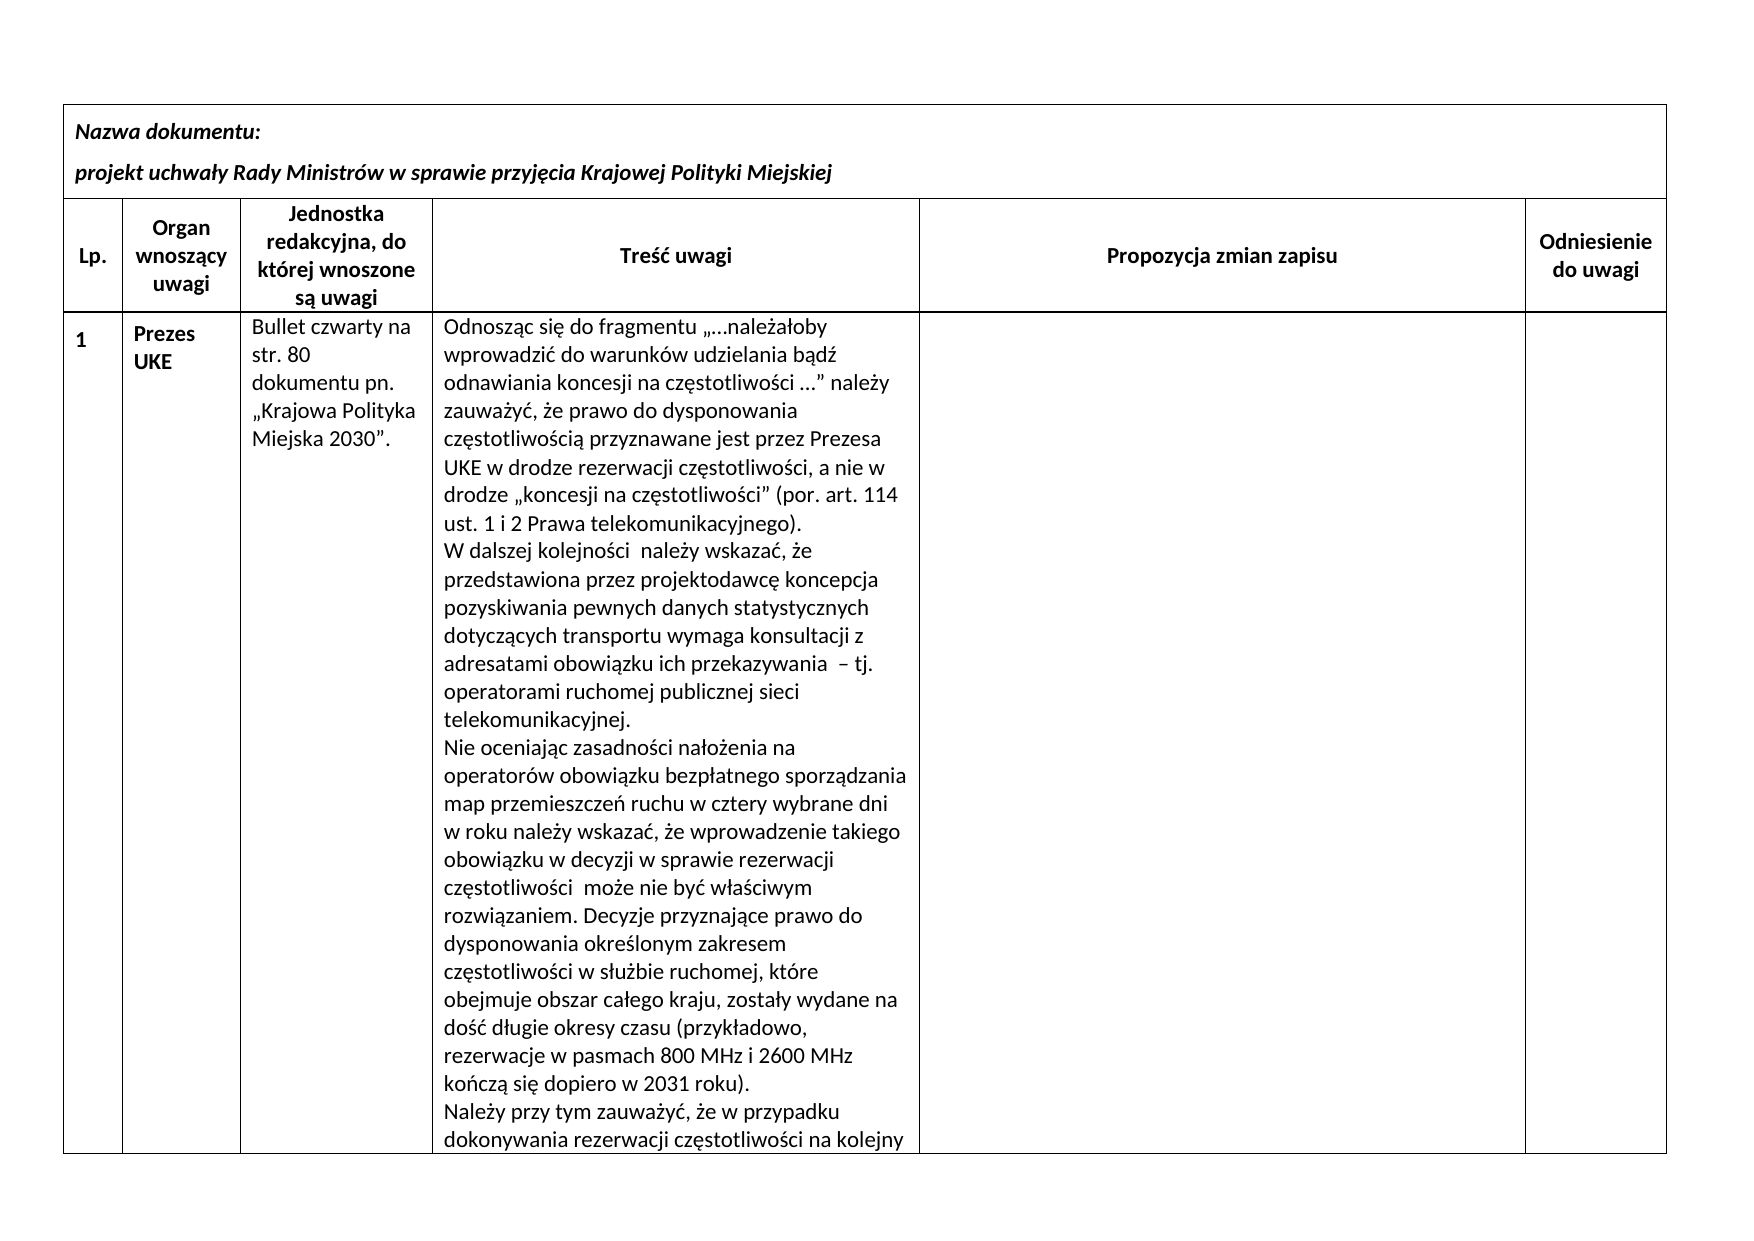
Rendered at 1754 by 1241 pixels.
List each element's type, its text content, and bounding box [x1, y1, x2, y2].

table_cell Organ wnoszący uwagi [123, 199, 240, 311]
table_cell 1 [64, 313, 122, 1153]
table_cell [433, 313, 919, 1153]
table_cell [1526, 313, 1666, 1153]
table_header Nazwa dokumentu: projekt uchwały Rady Ministrów w sprawie przyjęcia Krajowej Polityki Miejskiej [64, 105, 1666, 198]
table_cell Treść uwagi [433, 199, 919, 311]
table_cell Lp. [64, 199, 122, 311]
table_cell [241, 313, 432, 1153]
table_cell Prezes UKE [123, 313, 240, 1153]
table_cell [920, 313, 1525, 1153]
table_cell Odniesienie do uwagi [1526, 199, 1666, 311]
table_cell Propozycja zmian zapisu [920, 199, 1525, 311]
table_cell Jednostka redakcyjna, do której wnoszone są uwagi [241, 199, 432, 311]
